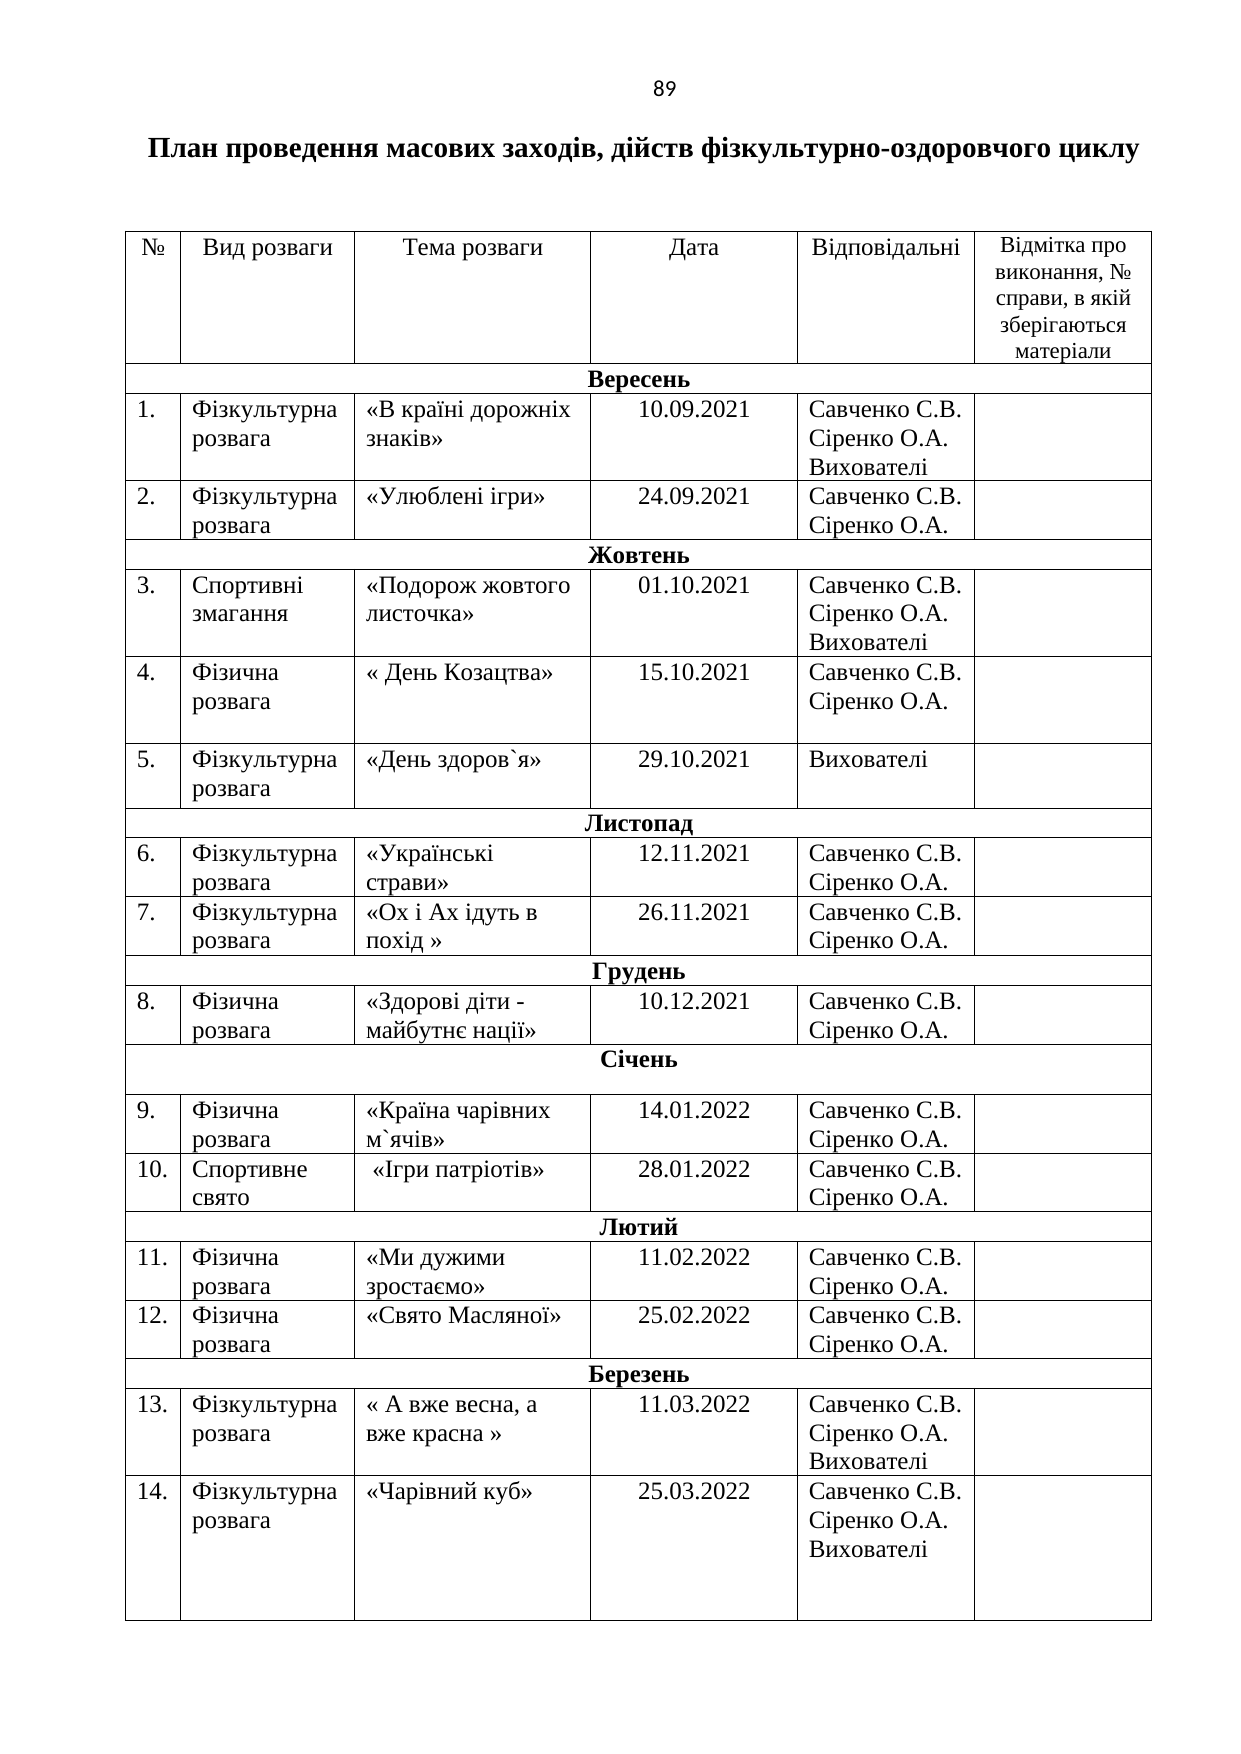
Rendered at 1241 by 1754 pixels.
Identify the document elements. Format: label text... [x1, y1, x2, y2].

text План проведення масових заходів, дійств фізкультурно-оздоровчого циклу [148, 130, 1181, 163]
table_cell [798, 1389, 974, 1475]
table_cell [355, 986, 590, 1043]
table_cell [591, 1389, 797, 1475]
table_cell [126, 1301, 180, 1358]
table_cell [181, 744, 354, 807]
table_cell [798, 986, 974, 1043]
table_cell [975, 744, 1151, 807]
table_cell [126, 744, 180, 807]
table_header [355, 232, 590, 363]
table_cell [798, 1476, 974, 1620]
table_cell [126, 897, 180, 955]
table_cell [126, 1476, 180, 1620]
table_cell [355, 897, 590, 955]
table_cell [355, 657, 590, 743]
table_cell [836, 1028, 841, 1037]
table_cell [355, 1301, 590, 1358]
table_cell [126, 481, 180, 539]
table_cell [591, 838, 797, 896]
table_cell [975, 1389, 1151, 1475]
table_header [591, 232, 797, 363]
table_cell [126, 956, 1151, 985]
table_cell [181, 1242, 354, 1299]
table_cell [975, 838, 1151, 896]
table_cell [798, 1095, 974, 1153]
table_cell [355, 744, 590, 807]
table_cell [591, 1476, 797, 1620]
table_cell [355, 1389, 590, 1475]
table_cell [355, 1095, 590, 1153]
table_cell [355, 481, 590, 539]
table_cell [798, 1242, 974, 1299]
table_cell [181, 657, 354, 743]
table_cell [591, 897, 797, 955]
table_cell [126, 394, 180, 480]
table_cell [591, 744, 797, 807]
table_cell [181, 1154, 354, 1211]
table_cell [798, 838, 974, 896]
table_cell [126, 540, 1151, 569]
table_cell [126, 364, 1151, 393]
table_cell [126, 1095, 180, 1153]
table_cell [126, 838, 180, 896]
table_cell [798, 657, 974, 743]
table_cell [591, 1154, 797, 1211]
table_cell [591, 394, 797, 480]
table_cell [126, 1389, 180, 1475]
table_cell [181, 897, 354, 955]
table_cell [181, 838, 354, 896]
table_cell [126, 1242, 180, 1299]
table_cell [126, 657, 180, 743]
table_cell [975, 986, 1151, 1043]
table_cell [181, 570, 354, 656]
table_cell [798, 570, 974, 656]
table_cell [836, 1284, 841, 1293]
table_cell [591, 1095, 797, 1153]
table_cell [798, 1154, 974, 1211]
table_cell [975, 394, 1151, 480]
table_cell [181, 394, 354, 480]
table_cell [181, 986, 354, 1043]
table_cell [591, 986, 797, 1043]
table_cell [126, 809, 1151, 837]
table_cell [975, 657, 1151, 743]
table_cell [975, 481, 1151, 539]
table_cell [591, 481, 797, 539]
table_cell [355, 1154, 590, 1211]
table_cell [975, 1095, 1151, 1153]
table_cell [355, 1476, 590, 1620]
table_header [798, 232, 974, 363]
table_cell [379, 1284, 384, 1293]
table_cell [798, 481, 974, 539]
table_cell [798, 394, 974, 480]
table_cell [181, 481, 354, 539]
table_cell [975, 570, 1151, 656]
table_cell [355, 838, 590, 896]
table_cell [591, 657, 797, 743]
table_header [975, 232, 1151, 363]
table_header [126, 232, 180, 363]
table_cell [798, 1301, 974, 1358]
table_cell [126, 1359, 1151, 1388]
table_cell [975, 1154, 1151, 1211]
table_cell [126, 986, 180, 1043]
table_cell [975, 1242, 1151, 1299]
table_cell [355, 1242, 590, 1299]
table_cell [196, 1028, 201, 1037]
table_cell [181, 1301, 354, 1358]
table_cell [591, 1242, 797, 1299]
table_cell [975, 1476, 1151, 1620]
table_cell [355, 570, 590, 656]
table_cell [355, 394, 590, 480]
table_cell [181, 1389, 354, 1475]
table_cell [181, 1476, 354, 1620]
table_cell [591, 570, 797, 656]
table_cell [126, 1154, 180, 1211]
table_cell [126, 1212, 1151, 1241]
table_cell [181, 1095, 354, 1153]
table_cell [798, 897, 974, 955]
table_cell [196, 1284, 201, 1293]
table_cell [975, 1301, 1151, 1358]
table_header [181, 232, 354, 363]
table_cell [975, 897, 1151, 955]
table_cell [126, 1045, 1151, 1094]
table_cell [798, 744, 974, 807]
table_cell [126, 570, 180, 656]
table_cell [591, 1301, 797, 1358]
